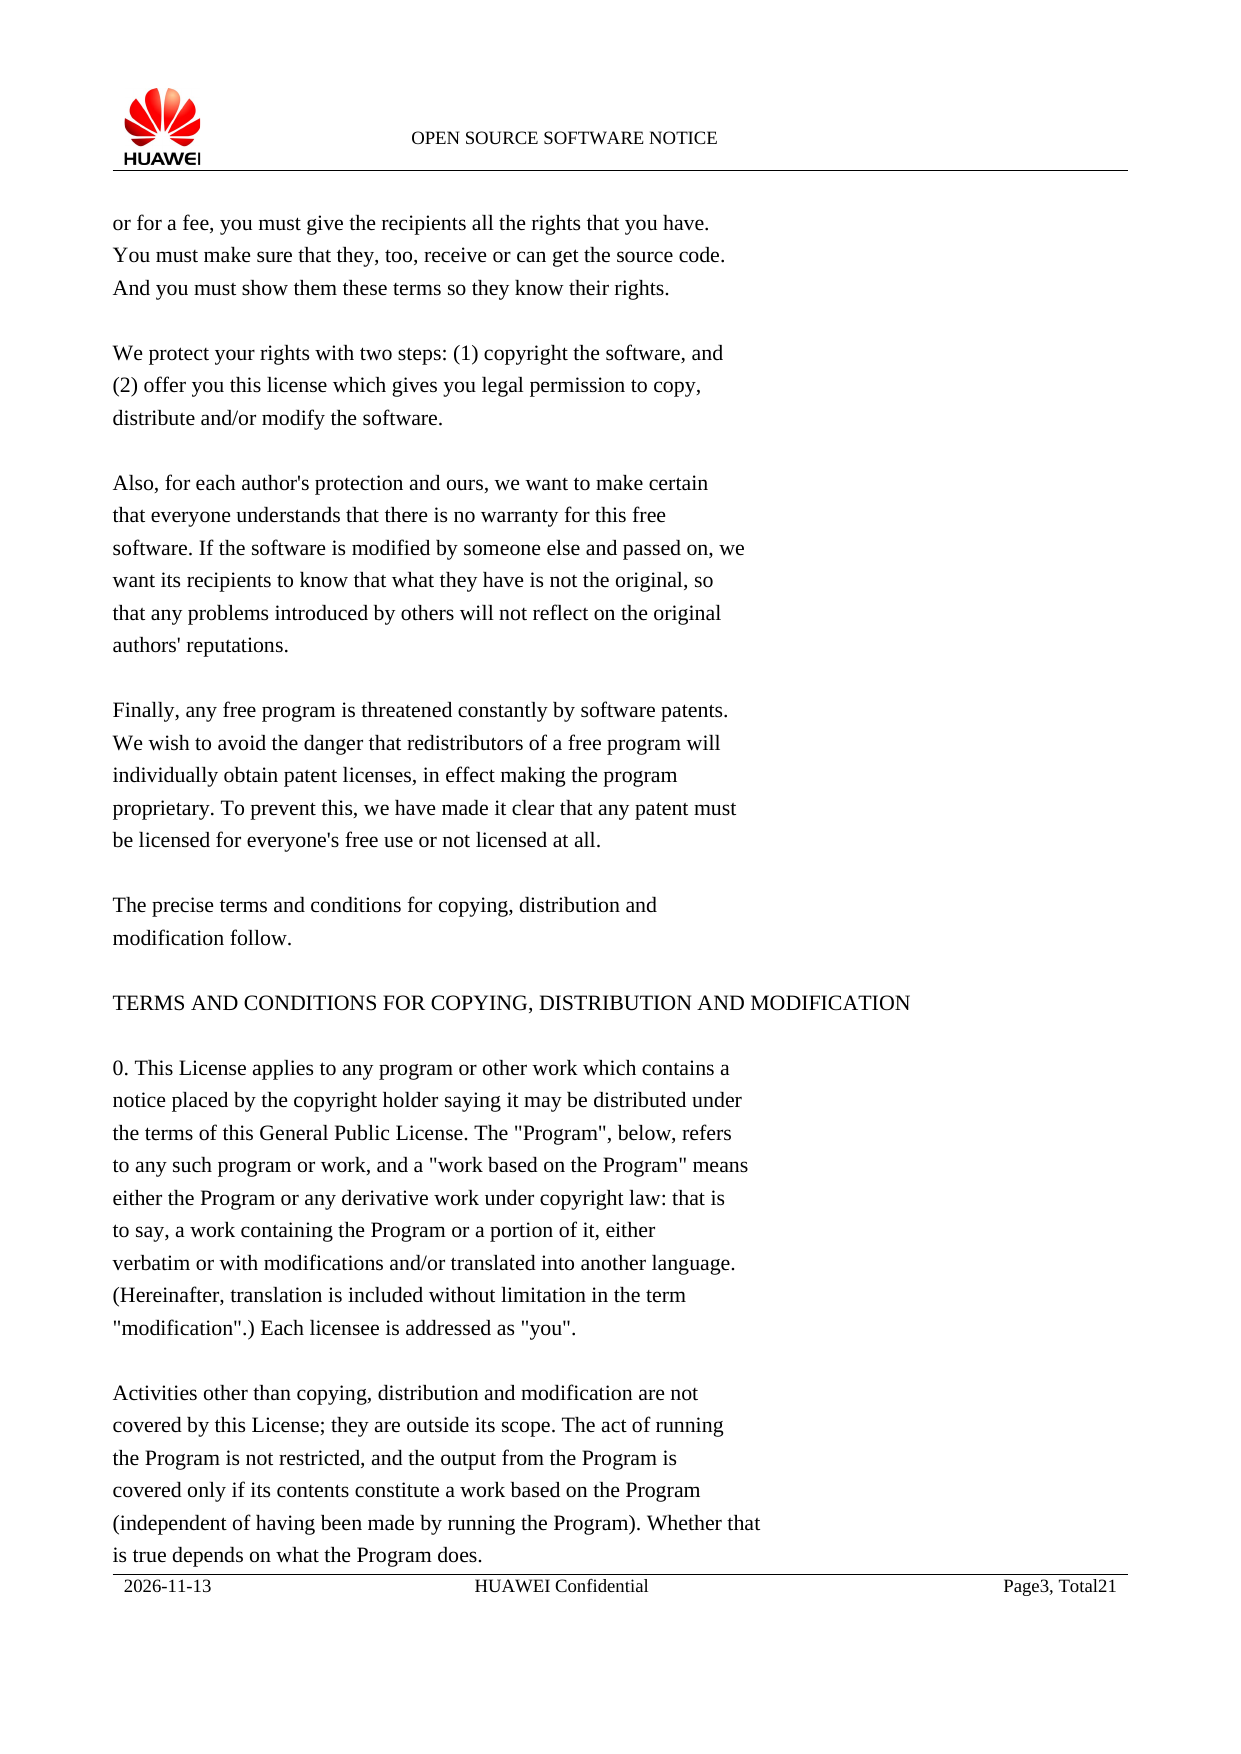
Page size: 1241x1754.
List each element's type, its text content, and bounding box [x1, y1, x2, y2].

text or for a fee, you must give the recipients all the rights that you have. [112, 206, 1128, 239]
text individually obtain patent licenses, in effect making the program [112, 759, 1128, 791]
text You must make sure that they, too, receive or can get the source code. [112, 239, 1128, 271]
text TERMS AND CONDITIONS FOR COPYING, DISTRIBUTION AND MODIFICATION [112, 986, 1128, 1019]
text the Program is not restricted, and the output from the Program is [112, 1441, 1128, 1474]
text either the Program or any derivative work under copyright law: that is [112, 1181, 1128, 1214]
text distribute and/or modify the software. [112, 401, 1128, 434]
text And you must show them these terms so they know their rights. [112, 271, 1128, 304]
text be licensed for everyone's free use or not licensed at all. [112, 824, 1128, 856]
text that any problems introduced by others will not reflect on the original [112, 596, 1128, 629]
text (independent of having been made by running the Program). Whether that [112, 1506, 1128, 1539]
text to any such program or work, and a "work based on the Program" means [112, 1149, 1128, 1181]
text is true depends on what the Program does. [112, 1539, 1128, 1571]
text The precise terms and conditions for copying, distribution and [112, 889, 1128, 921]
text want its recipients to know that what they have is not the original, so [112, 564, 1128, 596]
text Activities other than copying, distribution and modification are not [112, 1376, 1128, 1409]
picture [124, 88, 201, 165]
text 0. This License applies to any program or other work which contains a [112, 1051, 1128, 1084]
text Finally, any free program is threatened constantly by software patents. [112, 694, 1128, 726]
text covered only if its contents constitute a work based on the Program [112, 1474, 1128, 1506]
text (2) offer you this license which gives you legal permission to copy, [112, 369, 1128, 401]
text authors' reputations. [112, 629, 1128, 661]
text modification follow. [112, 921, 1128, 954]
text Also, for each author's protection and ours, we want to make certain [112, 466, 1128, 499]
text notice placed by the copyright holder saying it may be distributed under [112, 1084, 1128, 1116]
text proprietary. To prevent this, we have made it clear that any patent must [112, 791, 1128, 824]
text the terms of this General Public License. The "Program", below, refers [112, 1116, 1128, 1149]
text (Hereinafter, translation is included without limitation in the term [112, 1279, 1128, 1311]
text verbatim or with modifications and/or translated into another language. [112, 1246, 1128, 1279]
text software. If the software is modified by someone else and passed on, we [112, 531, 1128, 564]
text We wish to avoid the danger that redistributors of a free program will [112, 726, 1128, 759]
text to say, a work containing the Program or a portion of it, either [112, 1214, 1128, 1246]
text We protect your rights with two steps: (1) copyright the software, and [112, 336, 1128, 369]
text "modification".) Each licensee is addressed as "you". [112, 1311, 1128, 1344]
text covered by this License; they are outside its scope. The act of running [112, 1409, 1128, 1441]
text that everyone understands that there is no warranty for this free [112, 499, 1128, 531]
